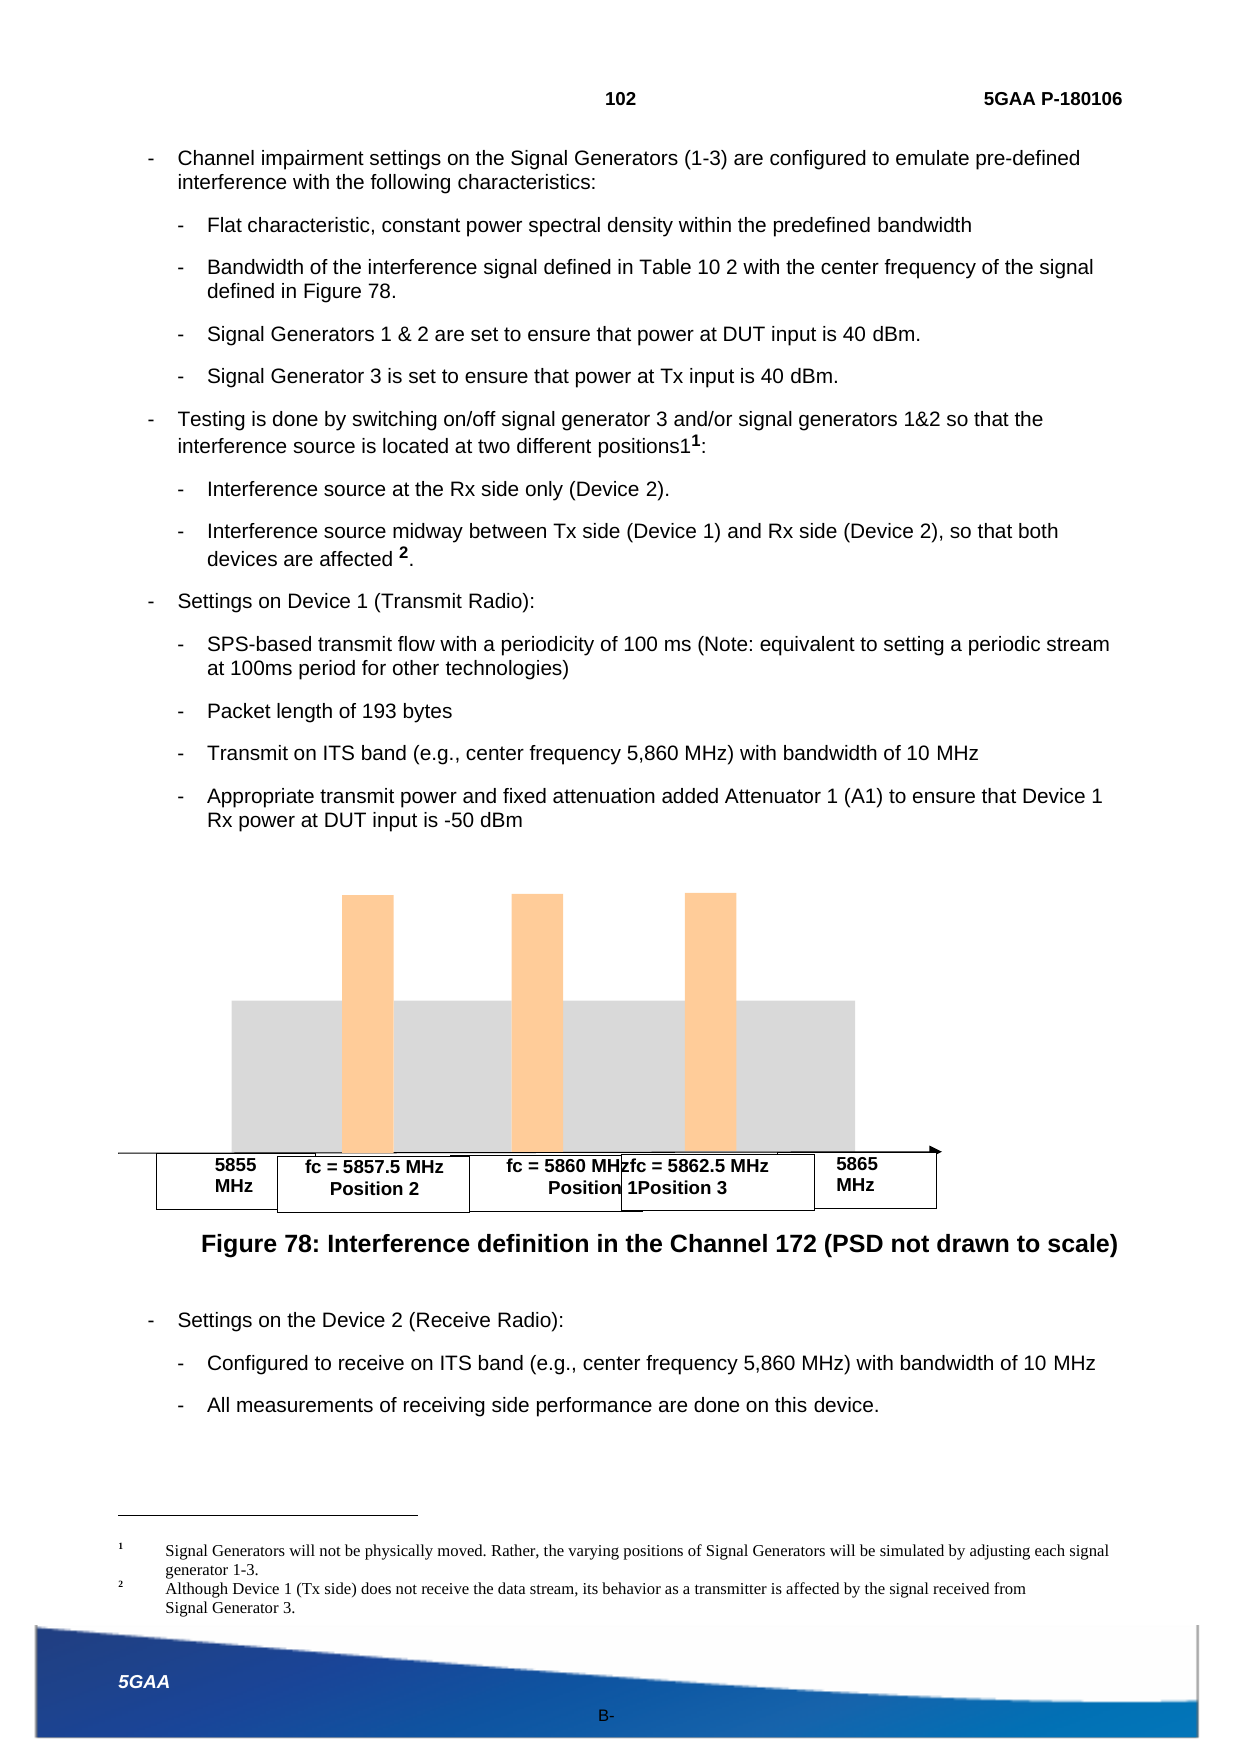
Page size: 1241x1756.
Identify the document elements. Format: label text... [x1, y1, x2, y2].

list Appropriate transmit power and fixed attenuation added Attenuator 1 (A1) to ensure that Device 1 Rx power at DUT input is -50 dBm [177, 784, 1122, 832]
list SPS-based transmit flow with a periodicity of 100 ms (Note: equivalent to setting a periodic stream at 100ms period for other technologies) [177, 632, 1122, 680]
list Settings on the Device 2 (Receive Radio): [147, 1308, 1240, 1332]
list Testing is done by switching on/off signal generator 3 and/or signal generators 1&2 so that the interference source is located at two different positions11: [147, 407, 1121, 458]
picture [0, 1625, 1241, 1755]
list Although Device 1 (Tx side) does not receive the data stream, its behavior as a transmitter is affected by the signal received from Signal Generator 3. [118, 1579, 1073, 1617]
list Packet length of 193 bytes [177, 698, 1240, 722]
subtitle Figure 78: Interference definition in the Channel 172 (PSD not drawn to scale) [201, 906, 1240, 1258]
list Transmit on ITS band (e.g., center frequency 5,860 MHz) with bandwidth of 10 MHz [177, 741, 1240, 765]
list Signal Generators will not be physically moved. Rather, the varying positions of Signal Generators will be simulated by adjusting each signal generator 1-3. [118, 1540, 1114, 1579]
list Bandwidth of the interference signal defined in Table 10 2 with the center frequency of the signal defined in Figure 78. [177, 255, 1122, 303]
list Signal Generators 1 & 2 are set to ensure that power at DUT input is 40 dBm. [177, 322, 1240, 346]
list Settings on Device 1 (Transmit Radio): [147, 589, 1240, 613]
list Interference source at the Rx side only (Device 2). [177, 477, 1240, 501]
list Signal Generator 3 is set to ensure that power at Tx input is 40 dBm. [177, 364, 1240, 388]
picture [157, 1154, 201, 1209]
list Interference source midway between Tx side (Device 1) and Rx side (Device 2), so that both devices are affected 2. [177, 519, 1122, 571]
list All measurements of receiving side performance are done on this device. [177, 1393, 1240, 1417]
list Channel impairment settings on the Signal Generators (1-3) are configured to emulate pre-defined interference with the following characteristics: [147, 146, 1123, 194]
list Configured to receive on ITS band (e.g., center frequency 5,860 MHz) with bandwidth of 10 MHz [177, 1351, 1240, 1374]
list Flat characteristic, constant power spectral density within the predefined bandwidth [177, 212, 1240, 236]
